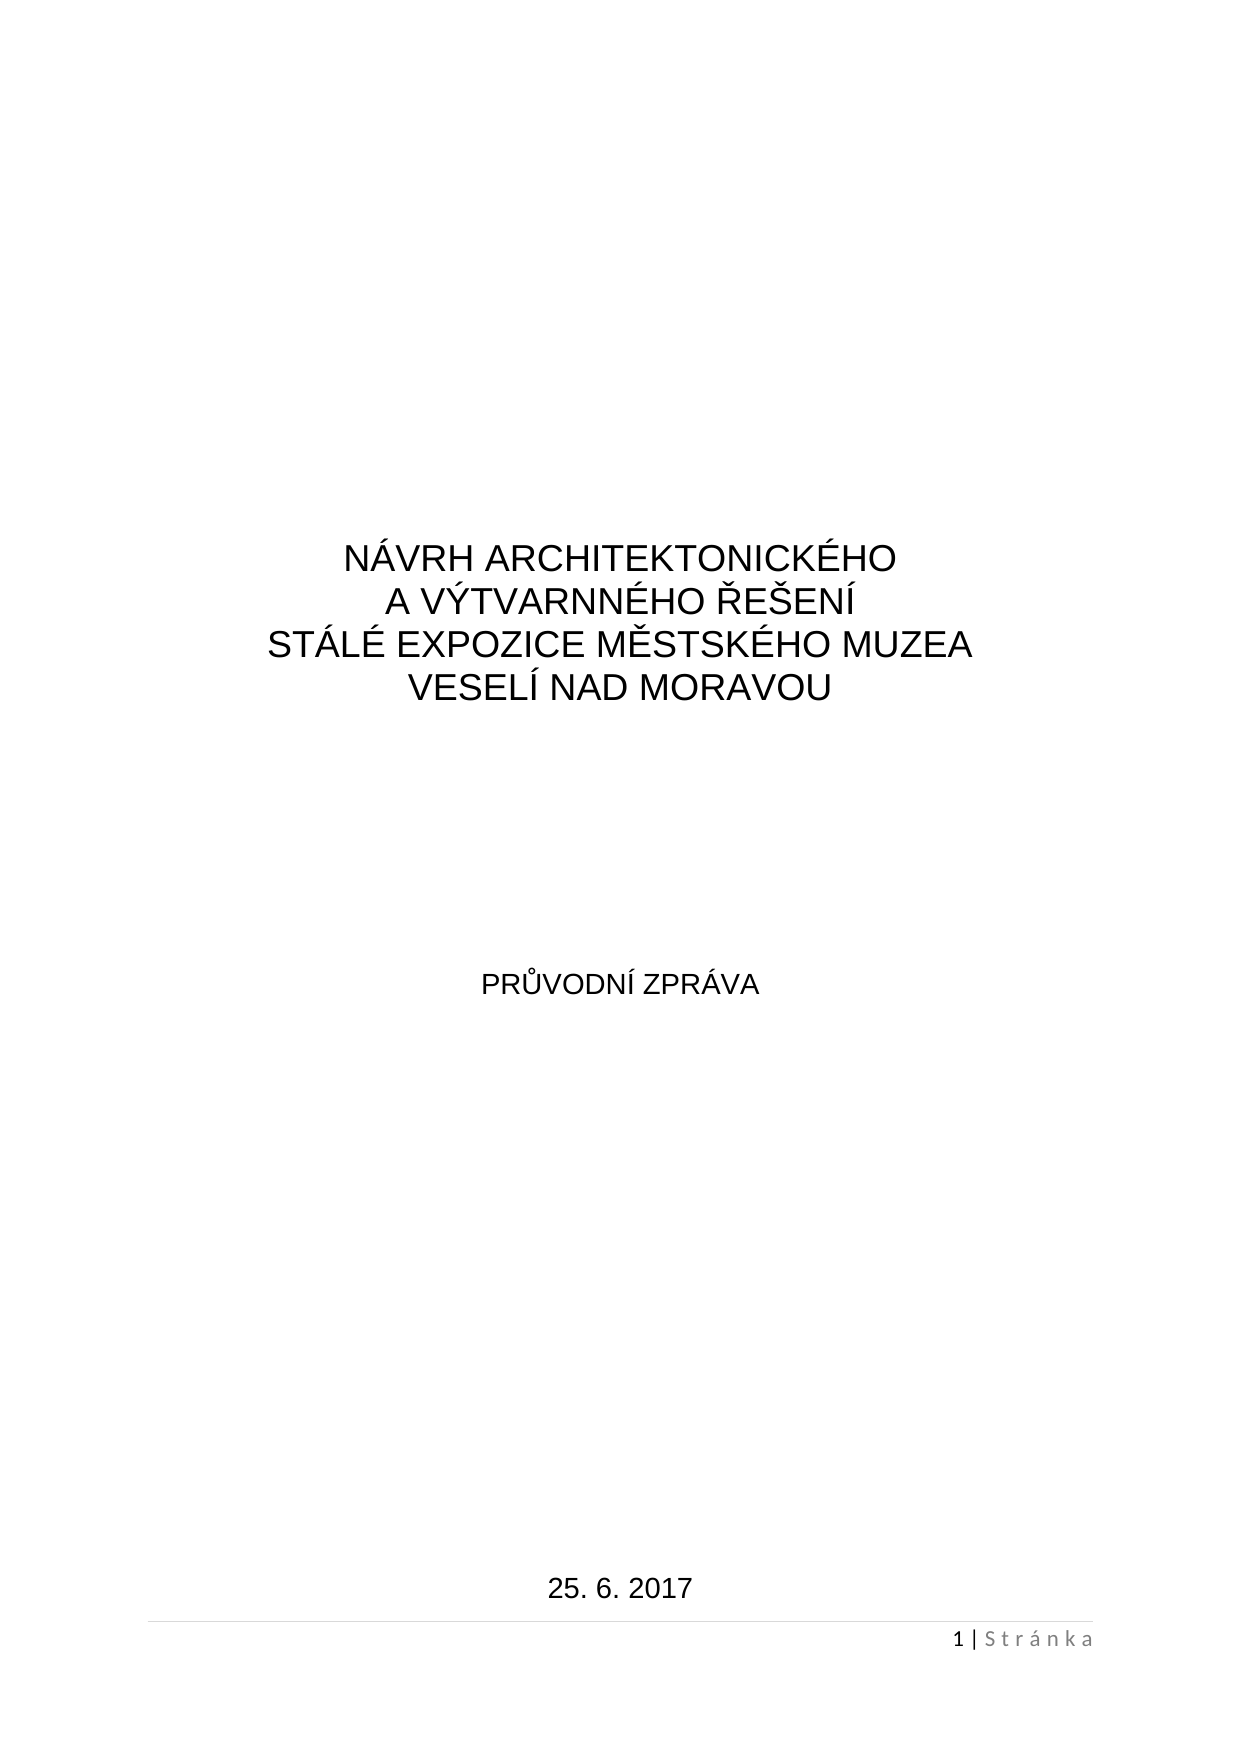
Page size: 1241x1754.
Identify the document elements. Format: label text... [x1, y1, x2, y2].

text STÁLÉ EXPOZICE MĚSTSKÉHO MUZEA [148, 622, 1093, 665]
text NÁVRH ARCHITEKTONICKÉHO [148, 536, 1093, 579]
text A VÝTVARNNÉHO ŘEŠENÍ [148, 579, 1093, 622]
text 25. 6. 2017 [148, 1571, 1093, 1604]
text VESELÍ NAD MORAVOU [148, 665, 1093, 708]
text PRŮVODNÍ ZPRÁVA [148, 967, 1093, 1001]
